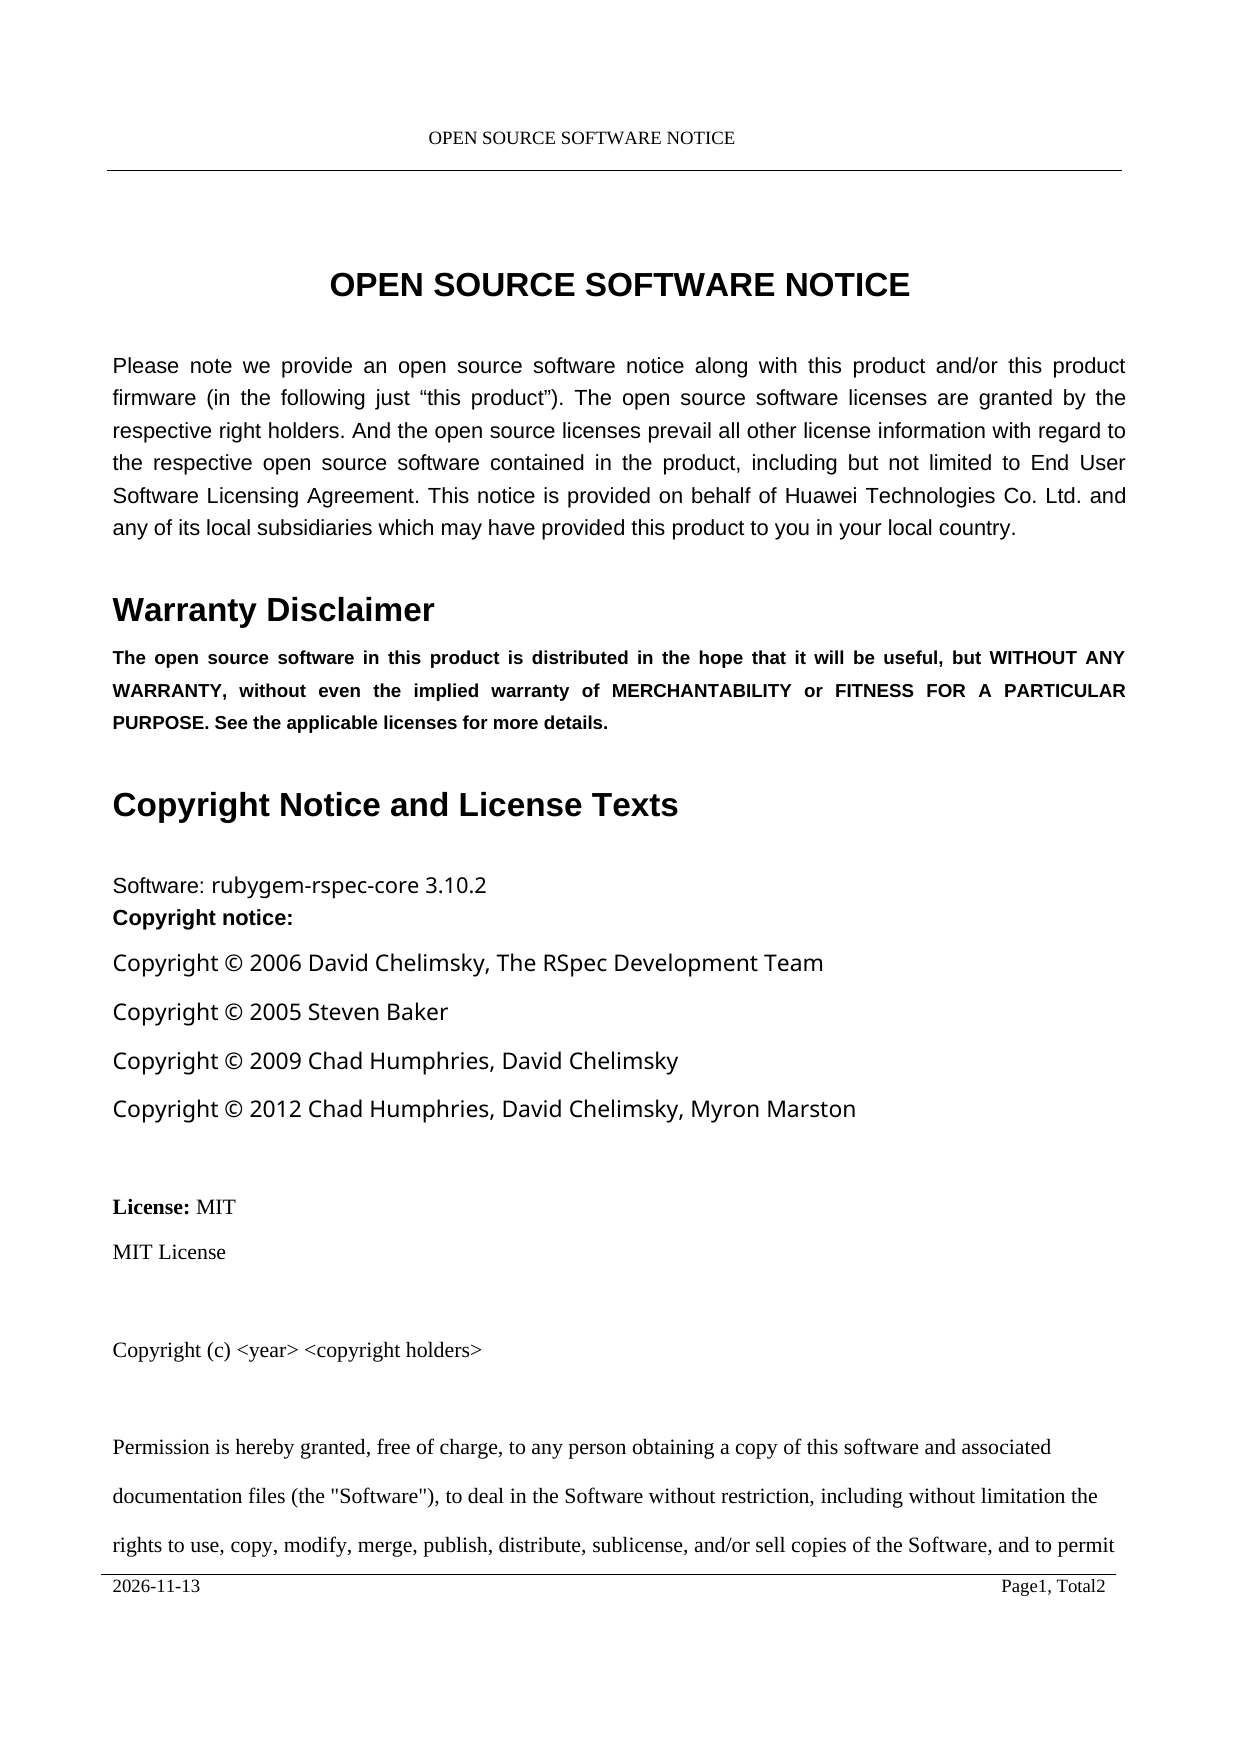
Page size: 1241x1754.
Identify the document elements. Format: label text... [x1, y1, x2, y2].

text Copyright © 2006 David Chelimsky, The RSpec Development Team Copyright © 2005 Steven Baker Copyright © 2009 Chad Humphries, David Chelimsky Copyright © 2012 Chad Humphries, David Chelimsky, Myron Marston [112, 947, 1128, 1174]
text Copyright Notice and License Texts [112, 771, 1128, 836]
text The open source software in this product is distributed in the hope that it will be useful, but WITHOUT ANY WARRANTY, without even the implied warranty of MERCHANTABILITY or FITNESS FOR A PARTICULAR PURPOSE. See the applicable licenses for more details. [112, 641, 1128, 739]
text Warranty Disclaimer [112, 576, 1128, 641]
text Software: rubygem-rspec-core 3.10.2 [112, 869, 1128, 901]
text License: MIT [112, 1190, 1128, 1223]
text Please note we provide an open source software notice along with this product and/or this product firmware (in the following just “this product”). The open source software licenses are granted by the respective right holders. And the open source licenses prevail all other license information with regard to the respective open source software contained in the product, including but not limited to End User Software Licensing Agreement. This notice is provided on behalf of Huawei Technologies Co. Ltd. and any of its local subsidiaries which may have provided this product to you in your local country. [112, 349, 1128, 544]
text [112, 1235, 1128, 1560]
text Copyright notice: [112, 901, 1128, 934]
text OPEN SOURCE SOFTWARE NOTICE [112, 251, 1128, 316]
